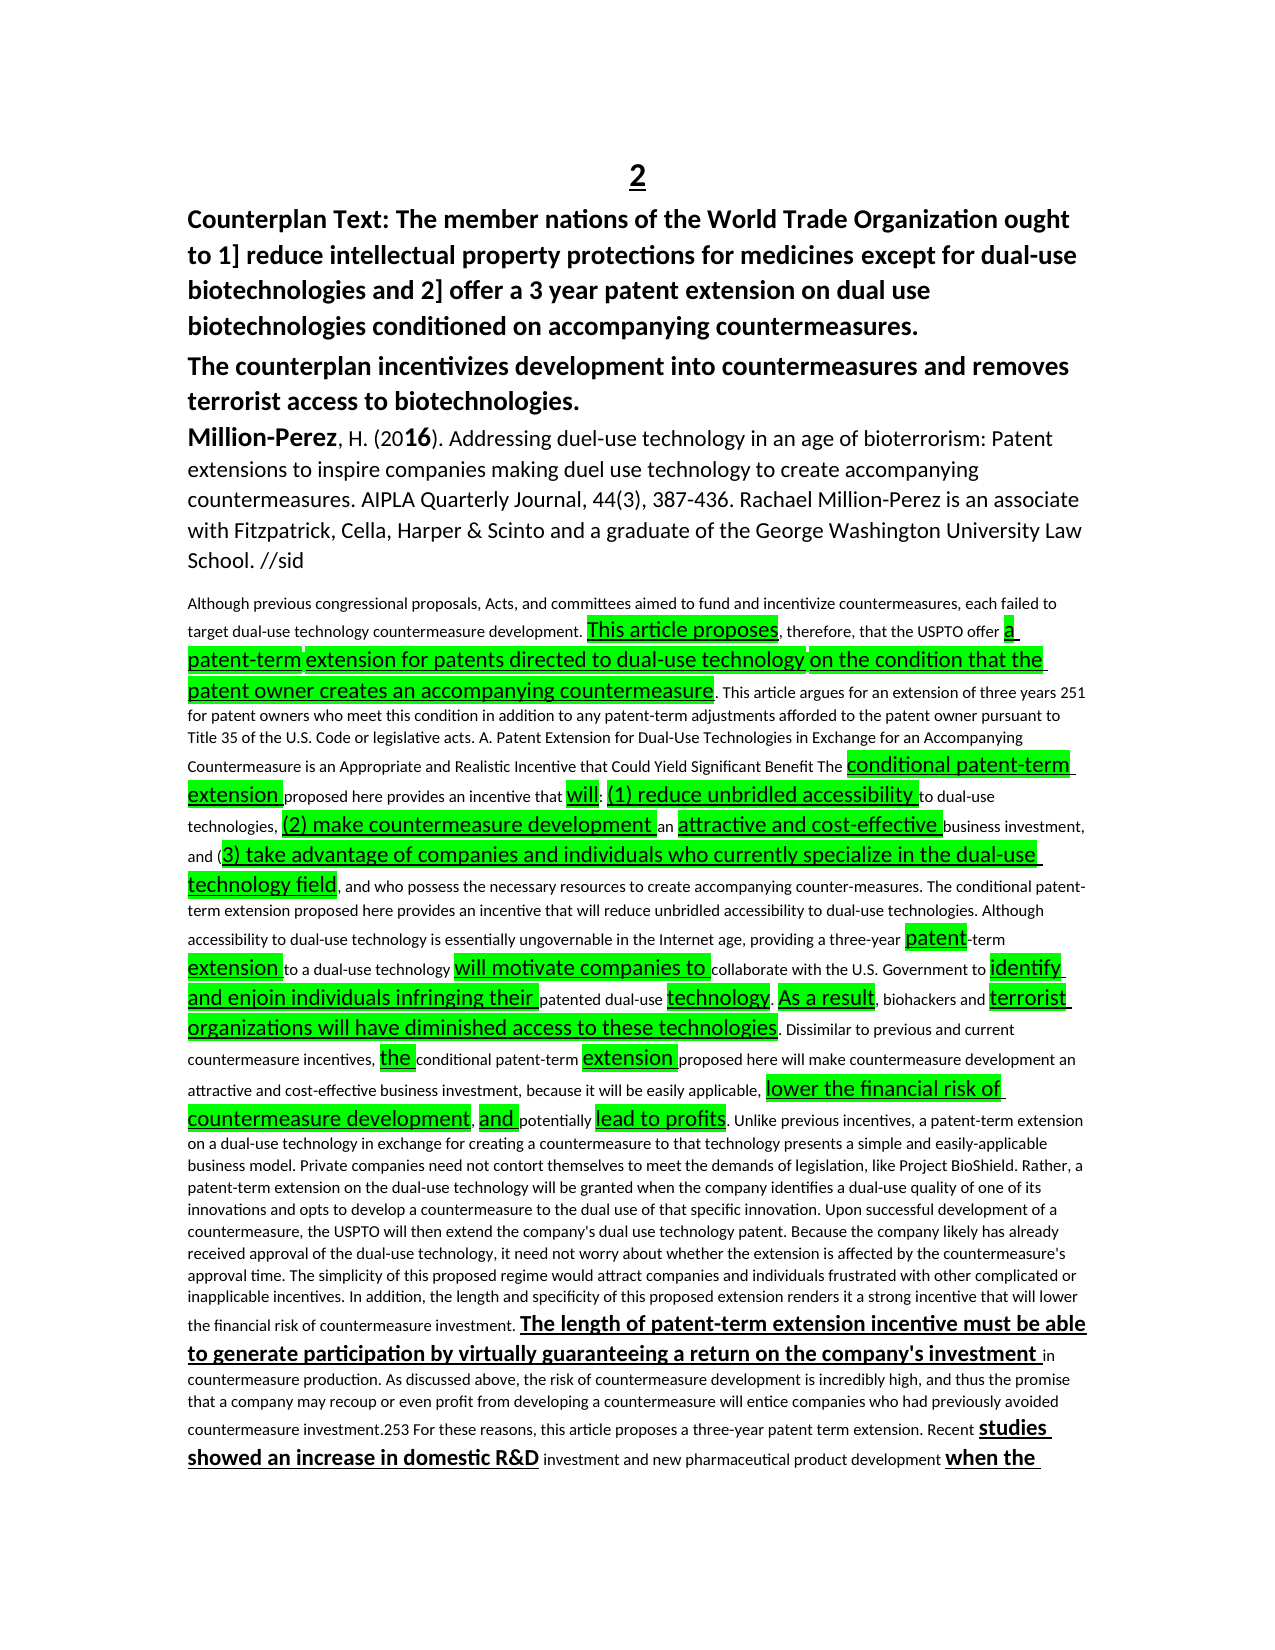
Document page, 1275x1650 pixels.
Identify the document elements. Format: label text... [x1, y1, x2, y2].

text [187, 593, 1087, 1472]
text Million-Perez, H. (2016). Addressing duel-use technology in an age of bioterrorism: Patent extensions to inspire companies making duel use technology to create accompanying countermeasures. AIPLA Quarterly Journal, 44(3), 387-436. Rachael Million-Perez is an associate with Fitzpatrick, Cella, Harper & Scinto and a graduate of the George Washington University Law School. //sid [187, 420, 1087, 574]
subtitle The counterplan incentivizes development into countermeasures and removes terrorist access to biotechnologies. [187, 349, 1087, 418]
subtitle Counterplan Text: The member nations of the World Trade Organization ought to 1] reduce intellectual property protections for medicines except for dual-use biotechnologies and 2] offer a 3 year patent extension on dual use biotechnologies conditioned on accompanying countermeasures. [187, 202, 1087, 342]
subtitle 2 [187, 154, 1087, 195]
